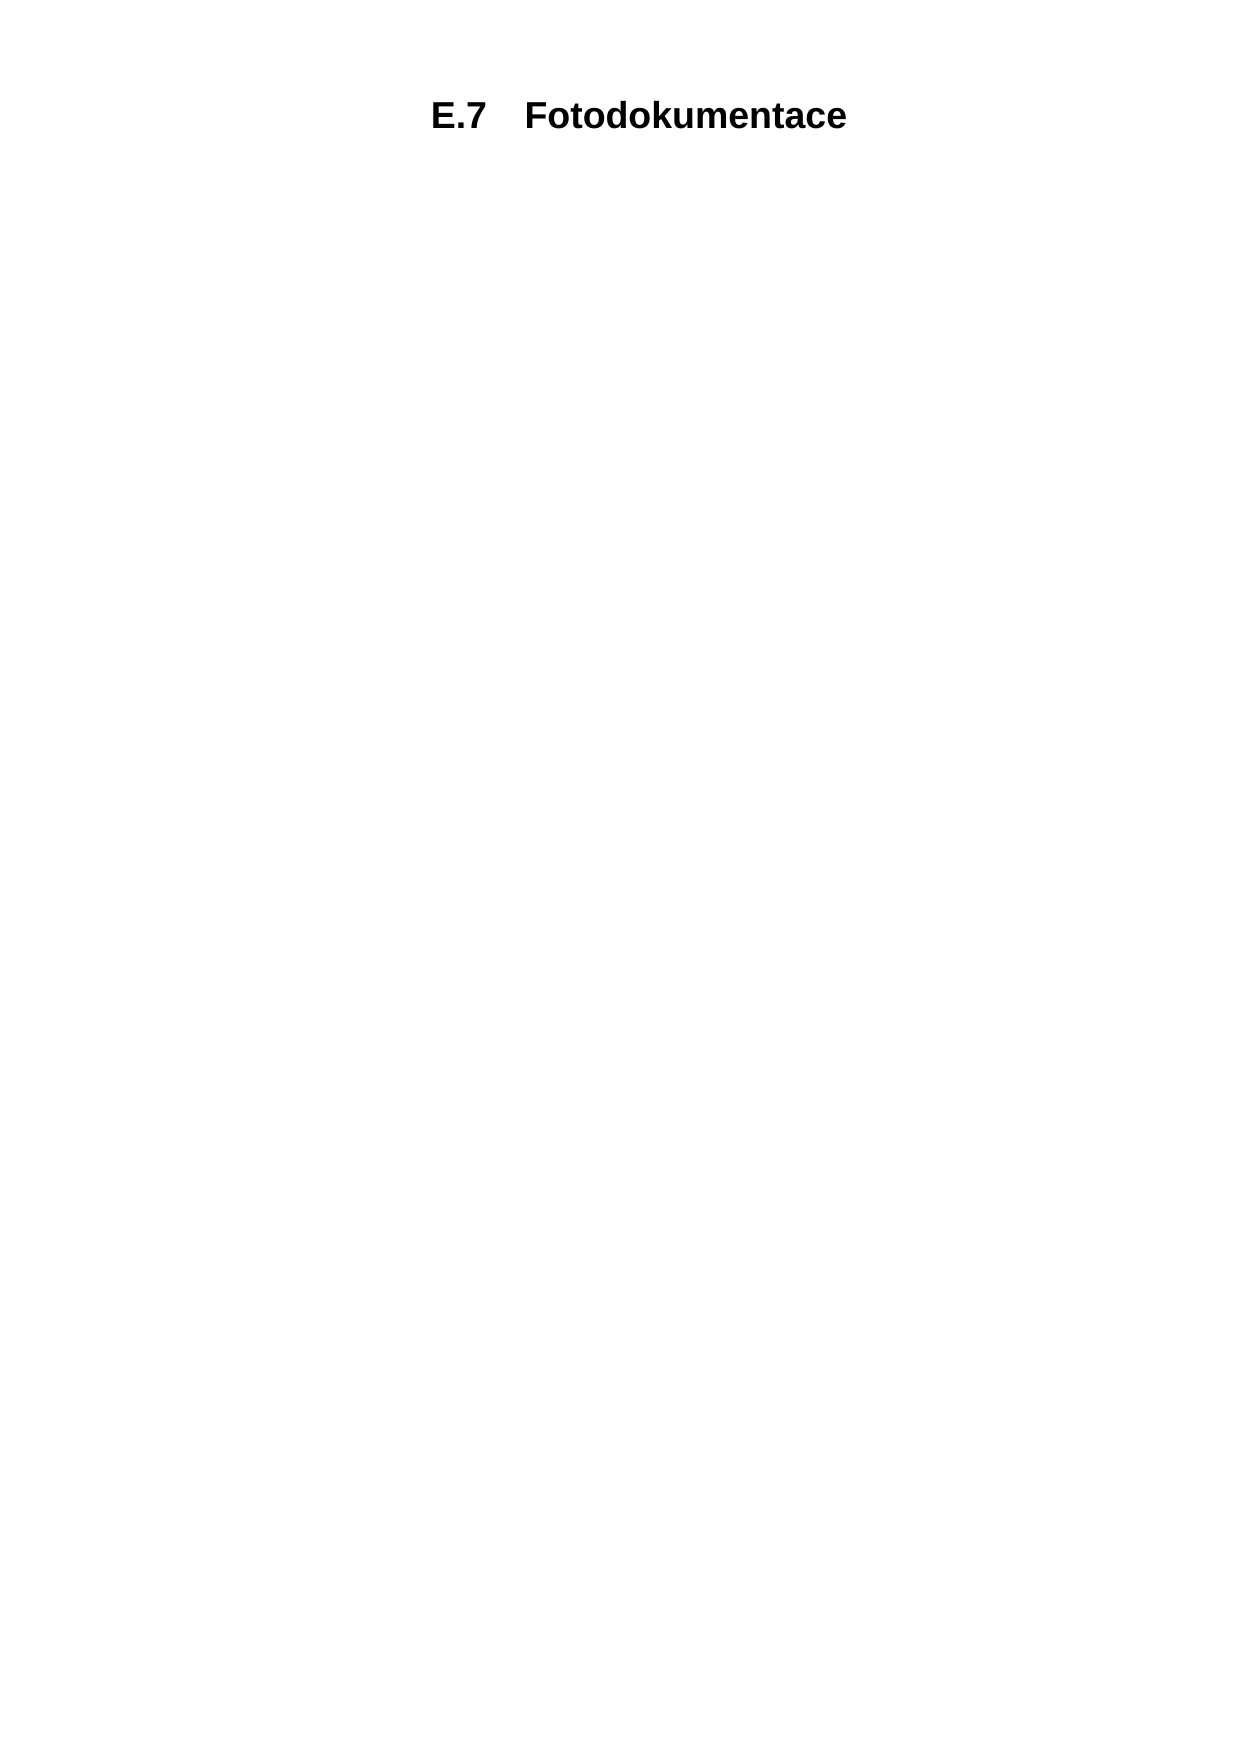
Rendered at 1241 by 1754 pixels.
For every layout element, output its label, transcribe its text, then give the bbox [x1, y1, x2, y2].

list Fotodokumentace [156, 93, 1122, 136]
